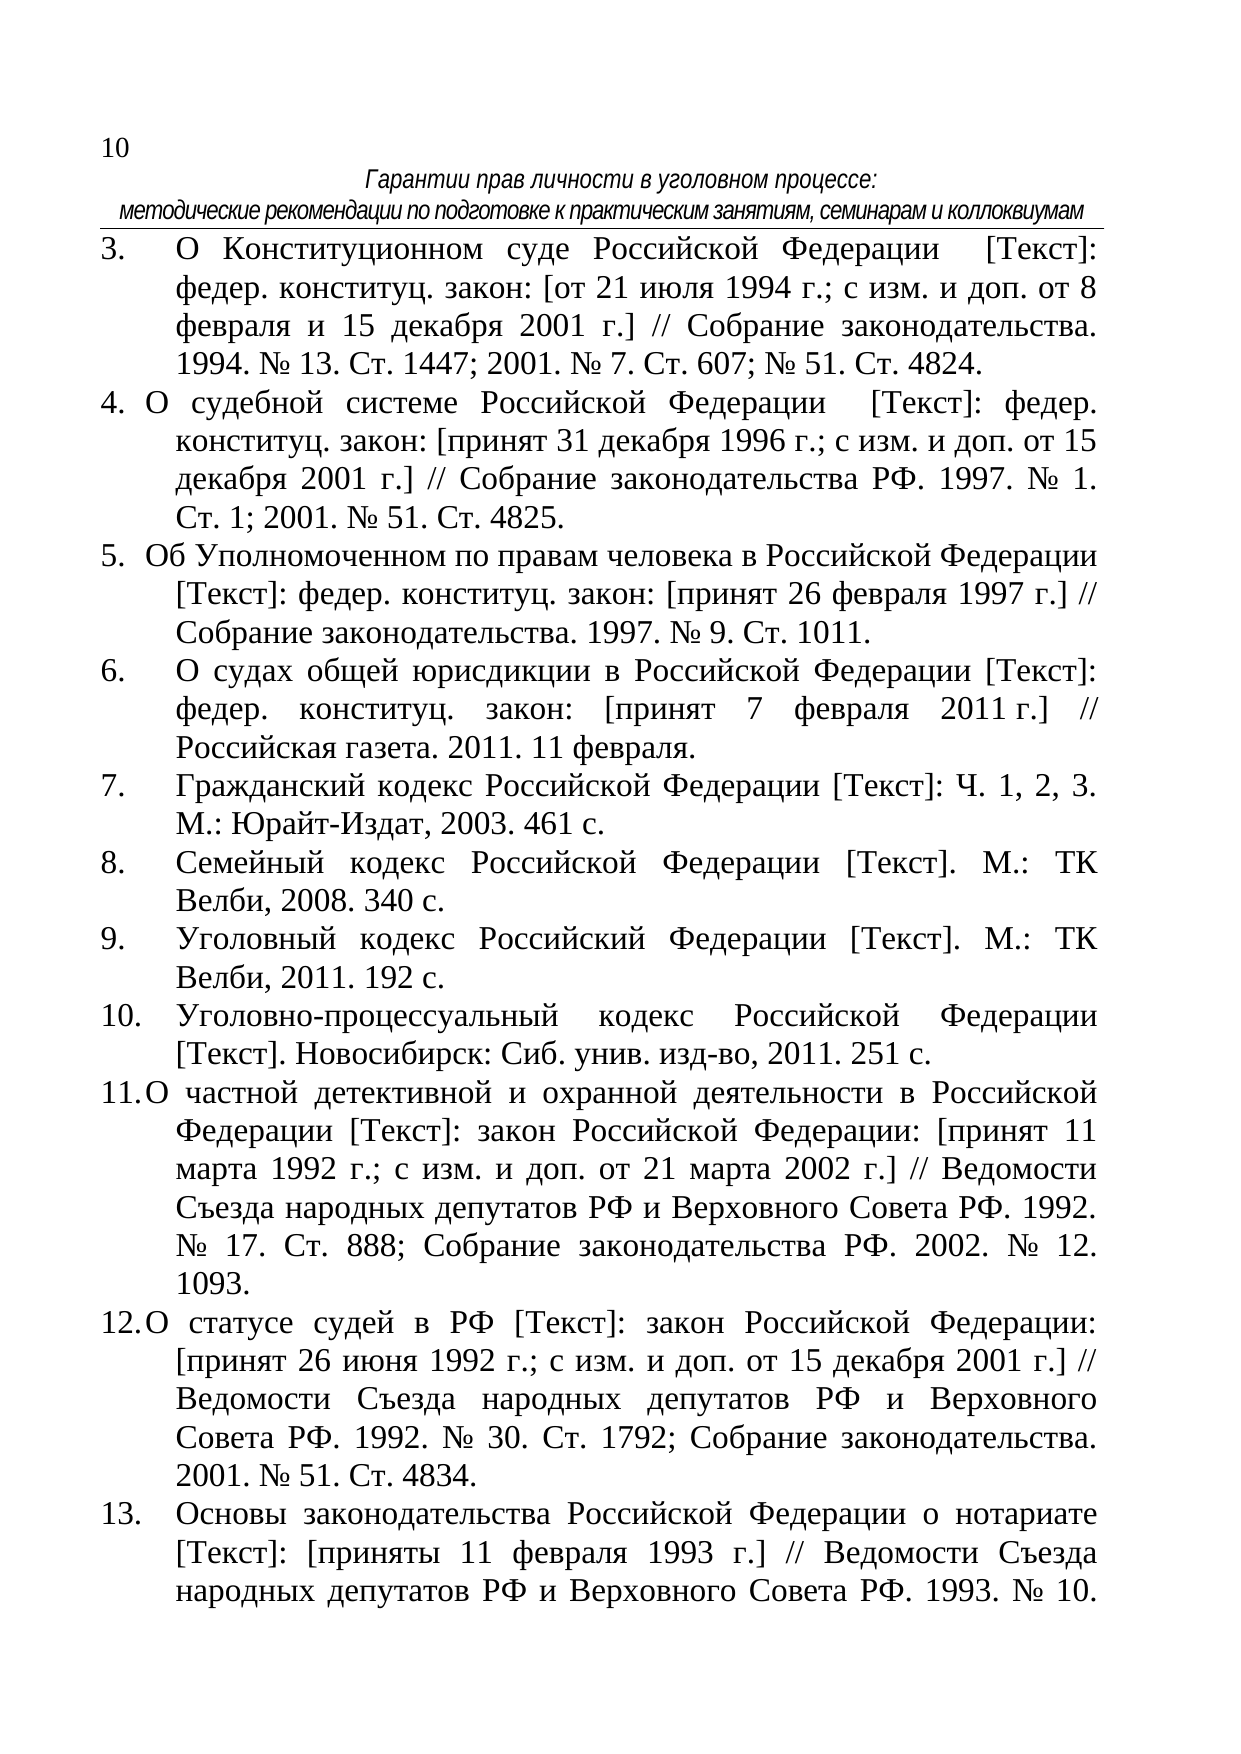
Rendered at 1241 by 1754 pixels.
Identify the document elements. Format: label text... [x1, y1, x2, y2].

list О статусе судей в РФ [Текст]: закон Российской Федерации: [принят 26 июня .; с изм. и доп. от 15 декабря .] // Ведомости Съезда народных депутатов РФ и Верховного Совета РФ. 1992. № 30. Ст. 1792; Собрание законодательства. 2001. № 51. Ст. 4834. [100, 1302, 1098, 1494]
list О судах общей юрисдикции в Российской Федерации [Текст]: федер. конституц. закон: [принят 7 февраля .] // Российская газета. 2011. 11 февраля. [100, 650, 1098, 765]
list Об Уполномоченном по правам человека в Российской Федерации [Текст]: федер. конституц. закон: [принят 26 февраля .] // Собрание законодательства. 1997. № 9. Ст. 1011. [100, 535, 1098, 650]
list Гражданский кодекс Российской Федерации [Текст]: Ч. 1, 2, .: Юрайт-Издат, 2003. 461 с. [100, 765, 1098, 842]
list О частной детективной и охранной деятельности в Российской Федерации [Текст]: закон Российской Федерации: [принят 11 марта .; с изм. и доп. от 21 марта .] // Ведомости Съезда народных депутатов РФ и Верховного Совета РФ. 1992. № 17. Ст. 888; Собрание законодательства РФ. 2002. № 12. 1093. [100, 1072, 1098, 1302]
list Семейный кодекс Российской Федерации [Текст]. М.: ТК Велби, 2008. 340 с. [100, 842, 1098, 919]
list О Конституционном суде Российской Федерации [Текст]: федер. конституц. закон: [от 21 июля .; с изм. и доп. от 8 февраля и 15 декабря .] // Собрание законодательства. 1994. № 13. Ст. 1447; 2001. № 7. Ст. 607; № 51. Ст. 4824. [100, 229, 1098, 382]
list О судебной системе Российской Федерации [Текст]: федер. конституц. закон: [принят 31 декабря .; с изм. и доп. от 15 декабря .] // Собрание законодательства РФ. 1997. № 1. Ст. 1; 2001. № 51. Ст. 4825. [100, 382, 1098, 535]
list Уголовно-процессуальный кодекс Российской Федерации [Текст]. Новосибирск: Сиб. унив. изд-во, 2011. 251 с. [100, 995, 1098, 1072]
list Уголовный кодекс Российский Федерации [Текст]. М.: ТК Велби, 2011. 192 с. [100, 919, 1098, 995]
